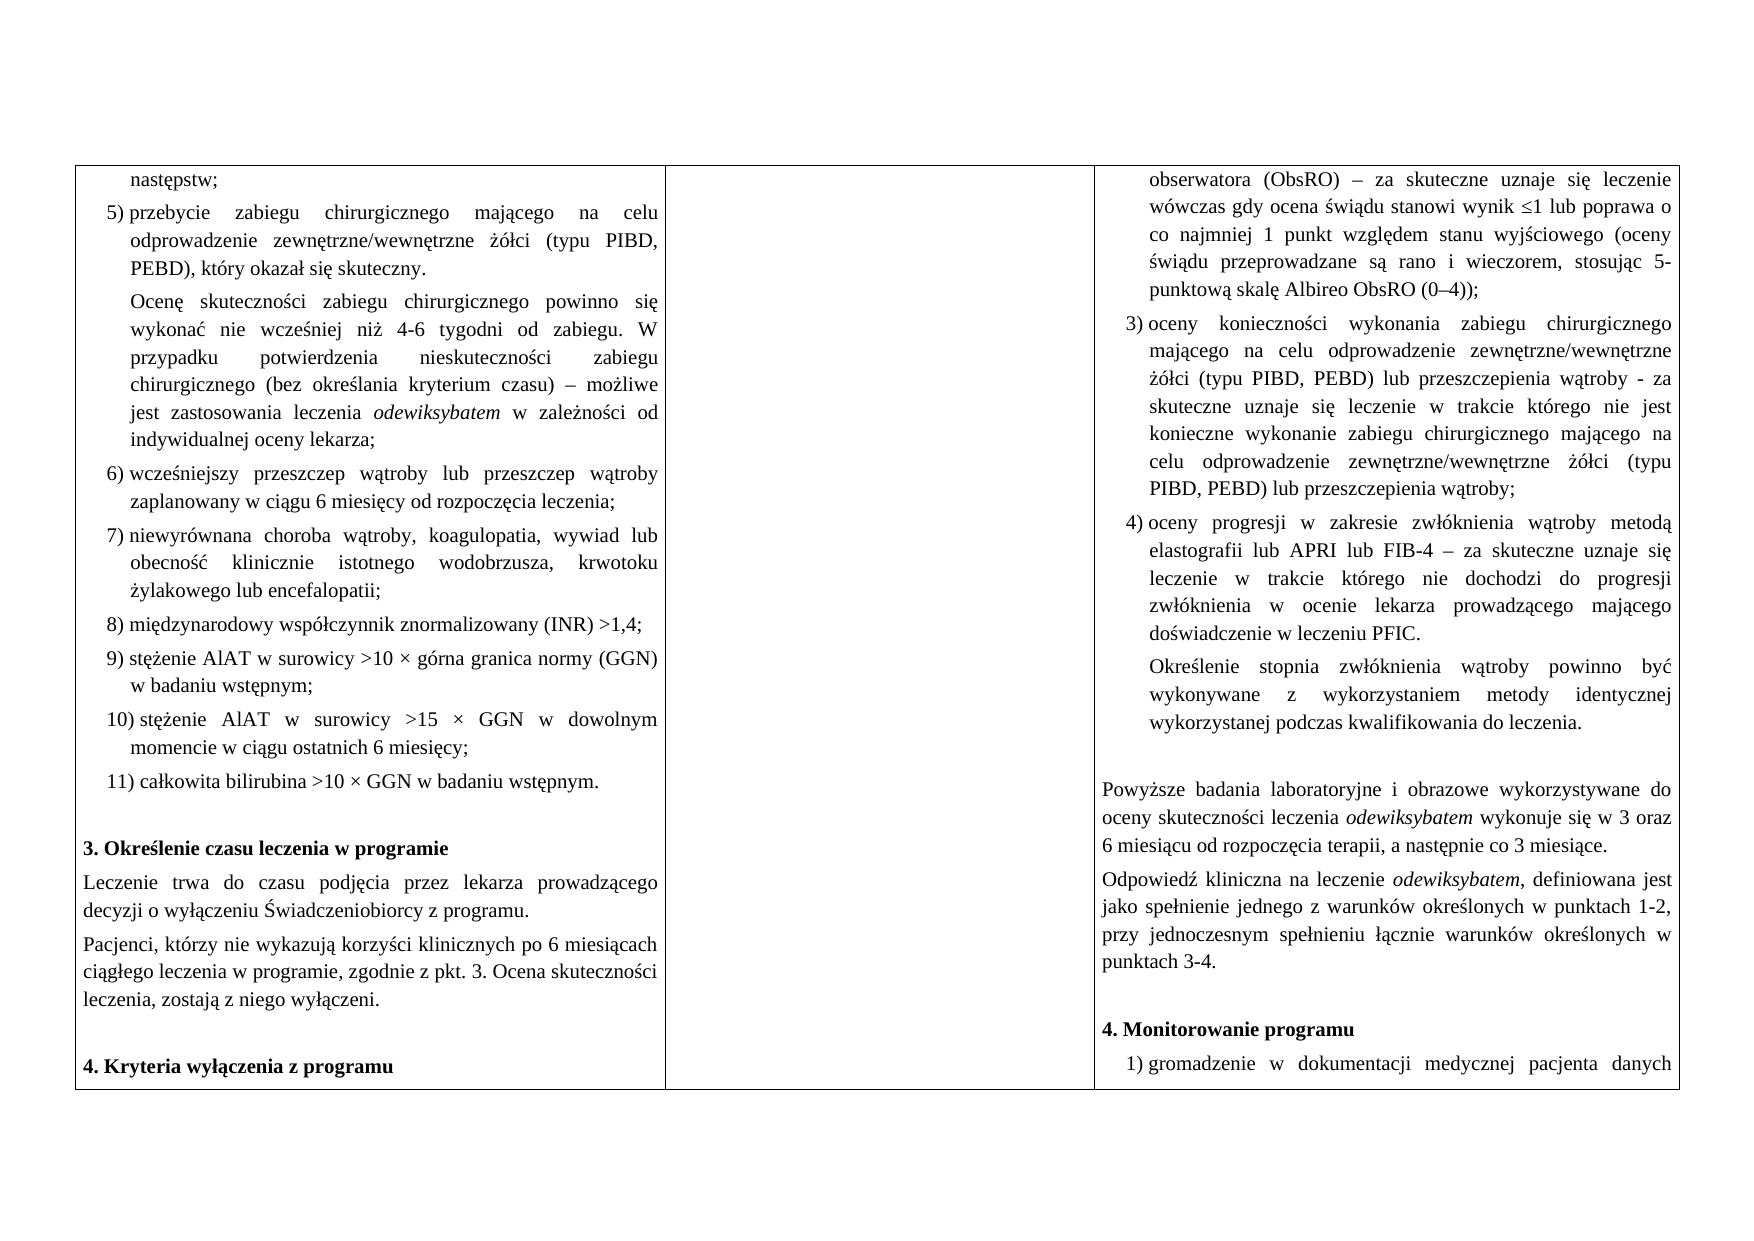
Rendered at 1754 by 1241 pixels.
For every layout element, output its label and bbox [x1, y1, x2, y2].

table_cell [1095, 166, 1679, 1089]
table_cell [666, 166, 1094, 1089]
table_cell [76, 166, 665, 1089]
